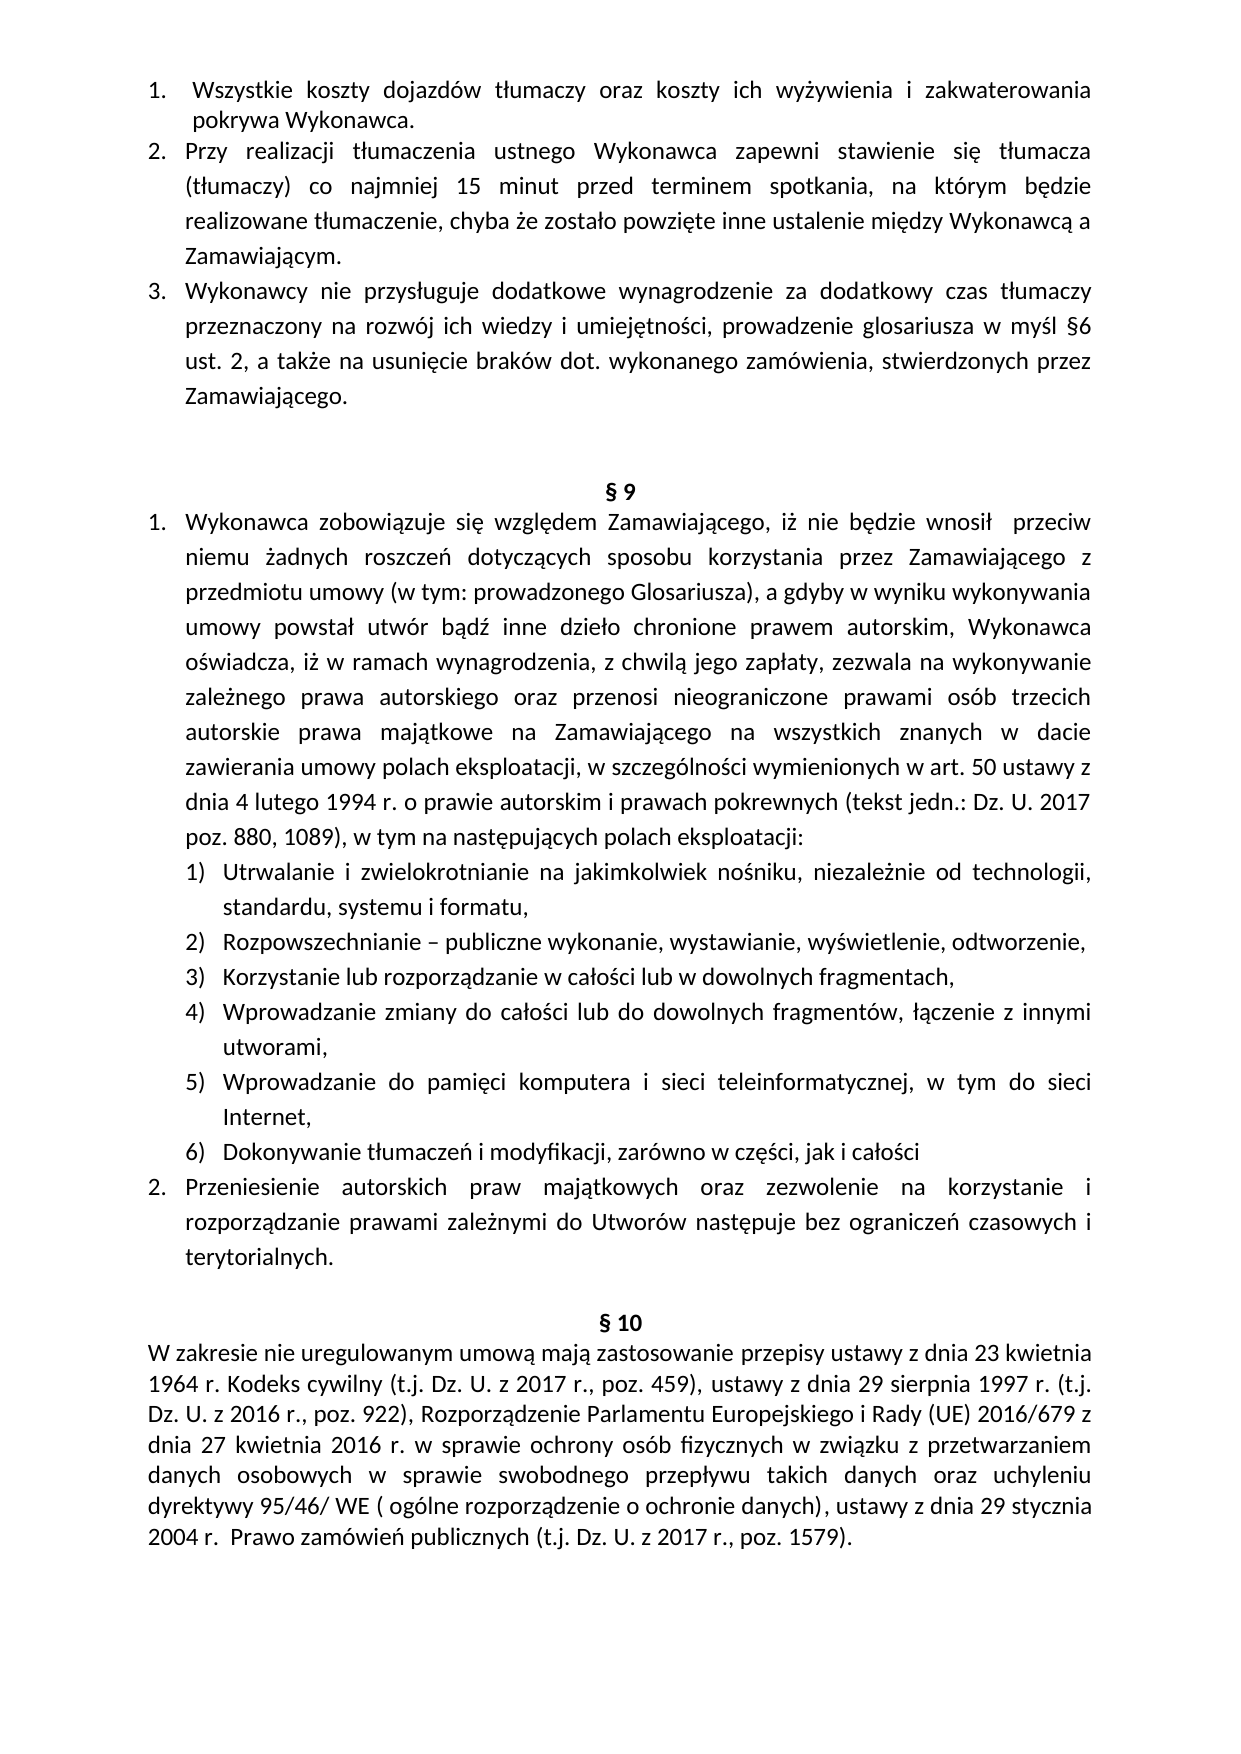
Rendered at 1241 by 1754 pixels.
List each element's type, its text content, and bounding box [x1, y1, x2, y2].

list Przy realizacji tłumaczenia ustnego Wykonawca zapewni stawienie się tłumacza (tłumaczy) co najmniej 15 minut przed terminem spotkania, na którym będzie realizowane tłumaczenie, chyba że zostało powzięte inne ustalenie między Wykonawcą a Zamawiającym. [148, 135, 1093, 270]
list Utrwalanie i zwielokrotnianie na jakimkolwiek nośniku, niezależnie od technologii, standardu, systemu i formatu, [185, 856, 1093, 922]
list Rozpowszechnianie – publiczne wykonanie, wystawianie, wyświetlenie, odtworzenie, [185, 926, 1093, 957]
list Przeniesienie autorskich praw majątkowych oraz zezwolenie na korzystanie i rozporządzanie prawami zależnymi do Utworów następuje bez ograniczeń czasowych i terytorialnych. [148, 1171, 1093, 1272]
text W zakresie nie uregulowanym umową mają zastosowanie przepisy ustawy z dnia 23 kwietnia 1964 r. Kodeks cywilny (t.j. Dz. U. z 2017 r., poz. 459), ustawy z dnia 29 sierpnia 1997 r. (t.j. Dz. U. z 2016 r., poz. 922), Rozporządzenie Parlamentu Europejskiego i Rady (UE) 2016/679 z dnia 27 kwietnia 2016 r. w sprawie ochrony osób fizycznych w związku z przetwarzaniem danych osobowych w sprawie swobodnego przepływu takich danych oraz uchyleniu dyrektywy 95/46/ WE ( ogólne rozporządzenie o ochronie danych), ustawy z dnia 29 stycznia 2004 r. Prawo zamówień publicznych (t.j. Dz. U. z 2017 r., poz. 1579). [148, 1337, 1093, 1551]
list Wykonawcy nie przysługuje dodatkowe wynagrodzenie za dodatkowy czas tłumaczy przeznaczony na rozwój ich wiedzy i umiejętności, prowadzenie glosariusza w myśl §6 ust. 2, a także na usunięcie braków dot. wykonanego zamówienia, stwierdzonych przez Zamawiającego. [148, 275, 1093, 410]
text § 9 [148, 476, 1093, 506]
list Wszystkie koszty dojazdów tłumaczy oraz koszty ich wyżywienia i zakwaterowania pokrywa Wykonawca. [148, 74, 1093, 135]
list Wprowadzanie do pamięci komputera i sieci teleinformatycznej, w tym do sieci Internet, [185, 1066, 1093, 1132]
list Wprowadzanie zmiany do całości lub do dowolnych fragmentów, łączenie z innymi utworami, [185, 996, 1093, 1062]
list Korzystanie lub rozporządzanie w całości lub w dowolnych fragmentach, [185, 961, 1093, 992]
list Dokonywanie tłumaczeń i modyfikacji, zarówno w części, jak i całości [185, 1136, 1093, 1167]
text § 10 [148, 1307, 1093, 1337]
list Wykonawca zobowiązuje się względem Zamawiającego, iż nie będzie wnosił przeciw niemu żadnych roszczeń dotyczących sposobu korzystania przez Zamawiającego z przedmiotu umowy (w tym: prowadzonego Glosariusza), a gdyby w wyniku wykonywania umowy powstał utwór bądź inne dzieło chronione prawem autorskim, Wykonawca oświadcza, iż w ramach wynagrodzenia, z chwilą jego zapłaty, zezwala na wykonywanie zależnego prawa autorskiego oraz przenosi nieograniczone prawami osób trzecich autorskie prawa majątkowe na Zamawiającego na wszystkich znanych w dacie zawierania umowy polach eksploatacji, w szczególności wymienionych w art. 50 ustawy z dnia 4 lutego 1994 r. o prawie autorskim i prawach pokrewnych (tekst jedn.: Dz. U. 2017 poz. 880, 1089), w tym na następujących polach eksploatacji: [148, 506, 1093, 852]
